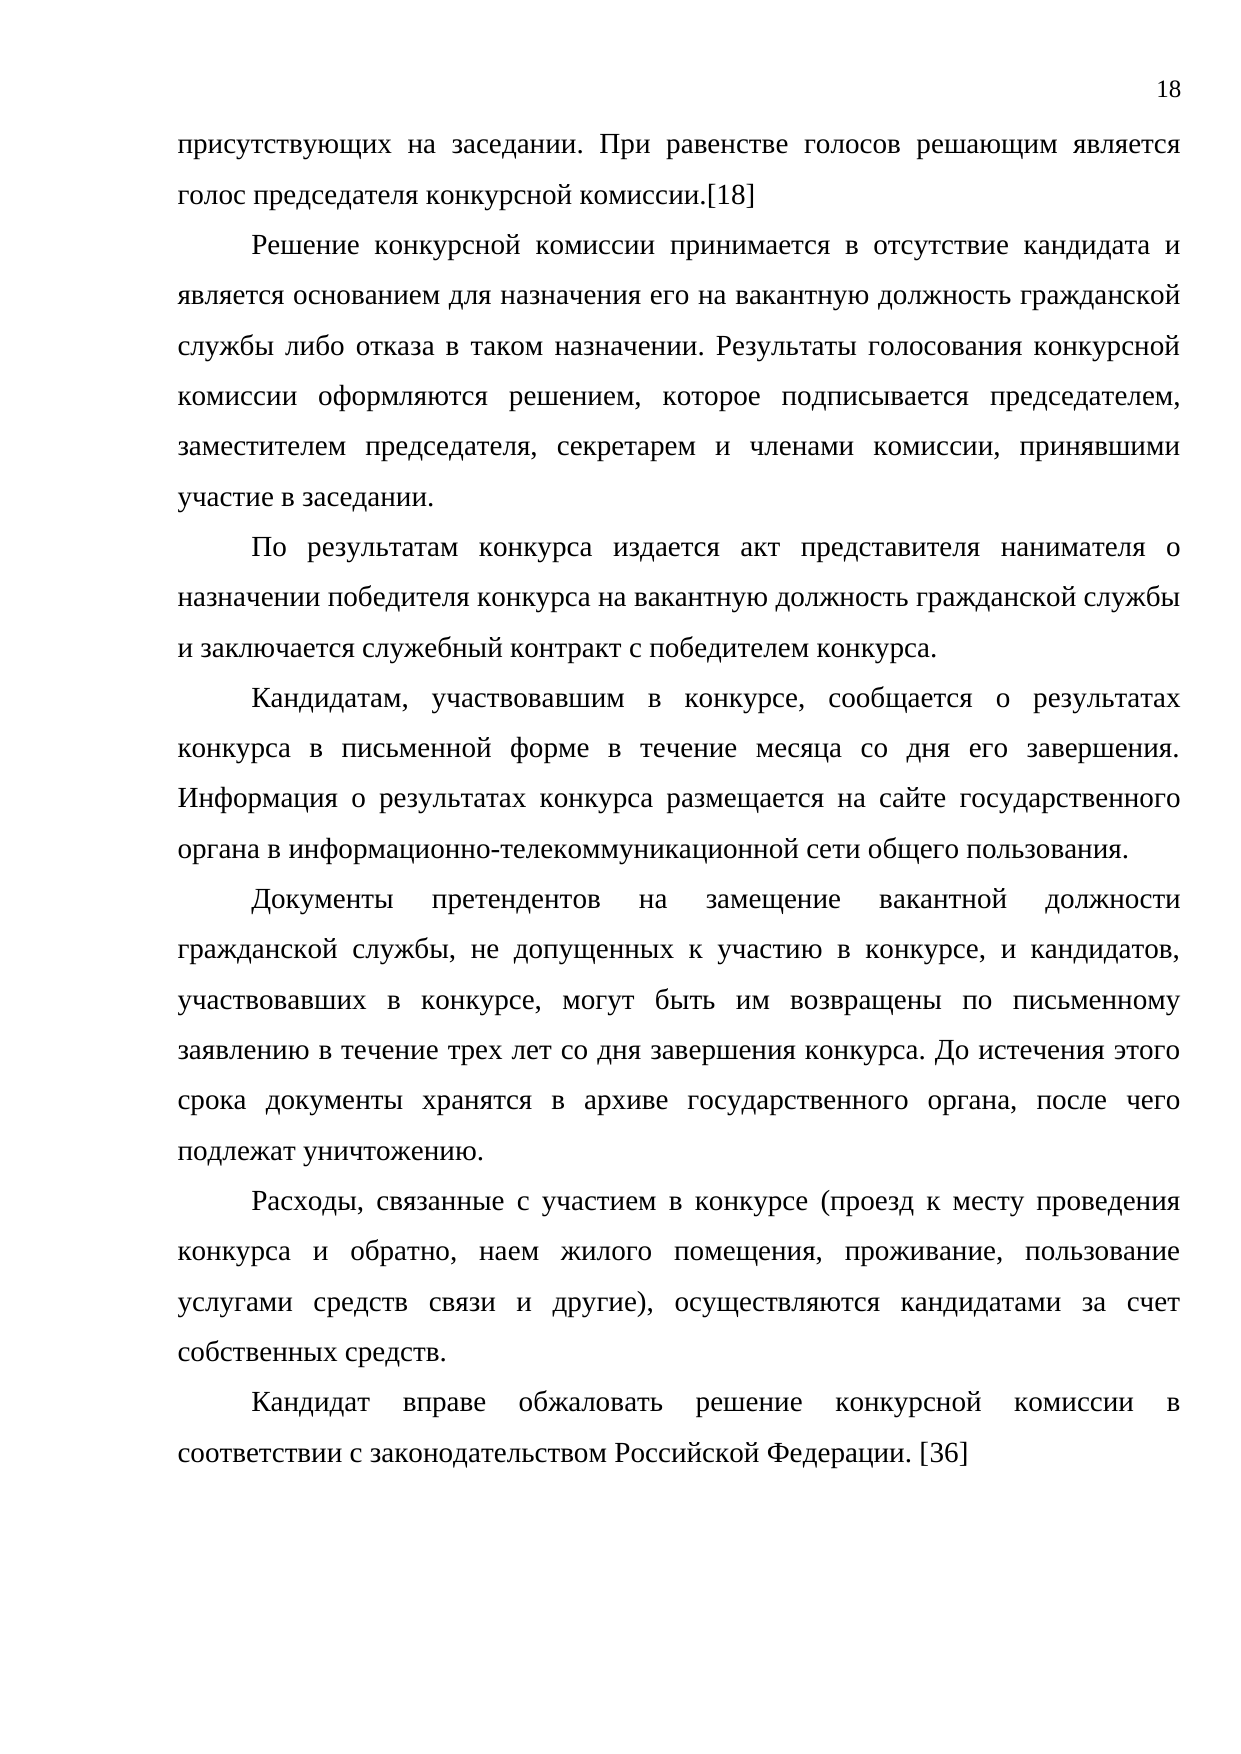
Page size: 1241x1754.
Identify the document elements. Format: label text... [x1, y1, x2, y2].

text Кандидат вправе обжаловать решение конкурсной комиссии в соответствии с законодательством Российской Федерации. [36] [177, 1384, 1181, 1468]
text Решение конкурсной комиссии принимается в отсутствие кандидата и является основанием для назначения его на вакантную должность гражданской службы либо отказа в таком назначении. Результаты голосования конкурсной комиссии оформляются решением, которое подписывается председателем, заместителем председателя, секретарем и членами комиссии, принявшими участие в заседании. [177, 227, 1181, 512]
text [177, 127, 1181, 210]
text Кандидатам, участвовавшим в конкурсе, сообщается о результатах конкурса в письменной форме в течение месяца со дня его завершения. Информация о результатах конкурса размещается на сайте государственного органа в информационно-телекоммуникационной сети общего пользования. [177, 680, 1181, 864]
text Расходы, связанные с участием в конкурсе (проезд к месту проведения конкурса и обратно, наем жилого помещения, проживание, пользование услугами средств связи и другие), осуществляются кандидатами за счет собственных средств. [177, 1183, 1181, 1368]
text Документы претендентов на замещение вакантной должности гражданской службы, не допущенных к участию в конкурсе, и кандидатов, участвовавших в конкурсе, могут быть им возвращены по письменному заявлению в течение трех лет со дня завершения конкурса. До истечения этого срока документы хранятся в архиве государственного органа, после чего подлежат уничтожению. [177, 881, 1181, 1166]
text По результатам конкурса издается акт представителя нанимателя о назначении победителя конкурса на вакантную должность гражданской службы и заключается служебный контракт с победителем конкурса. [177, 529, 1181, 663]
